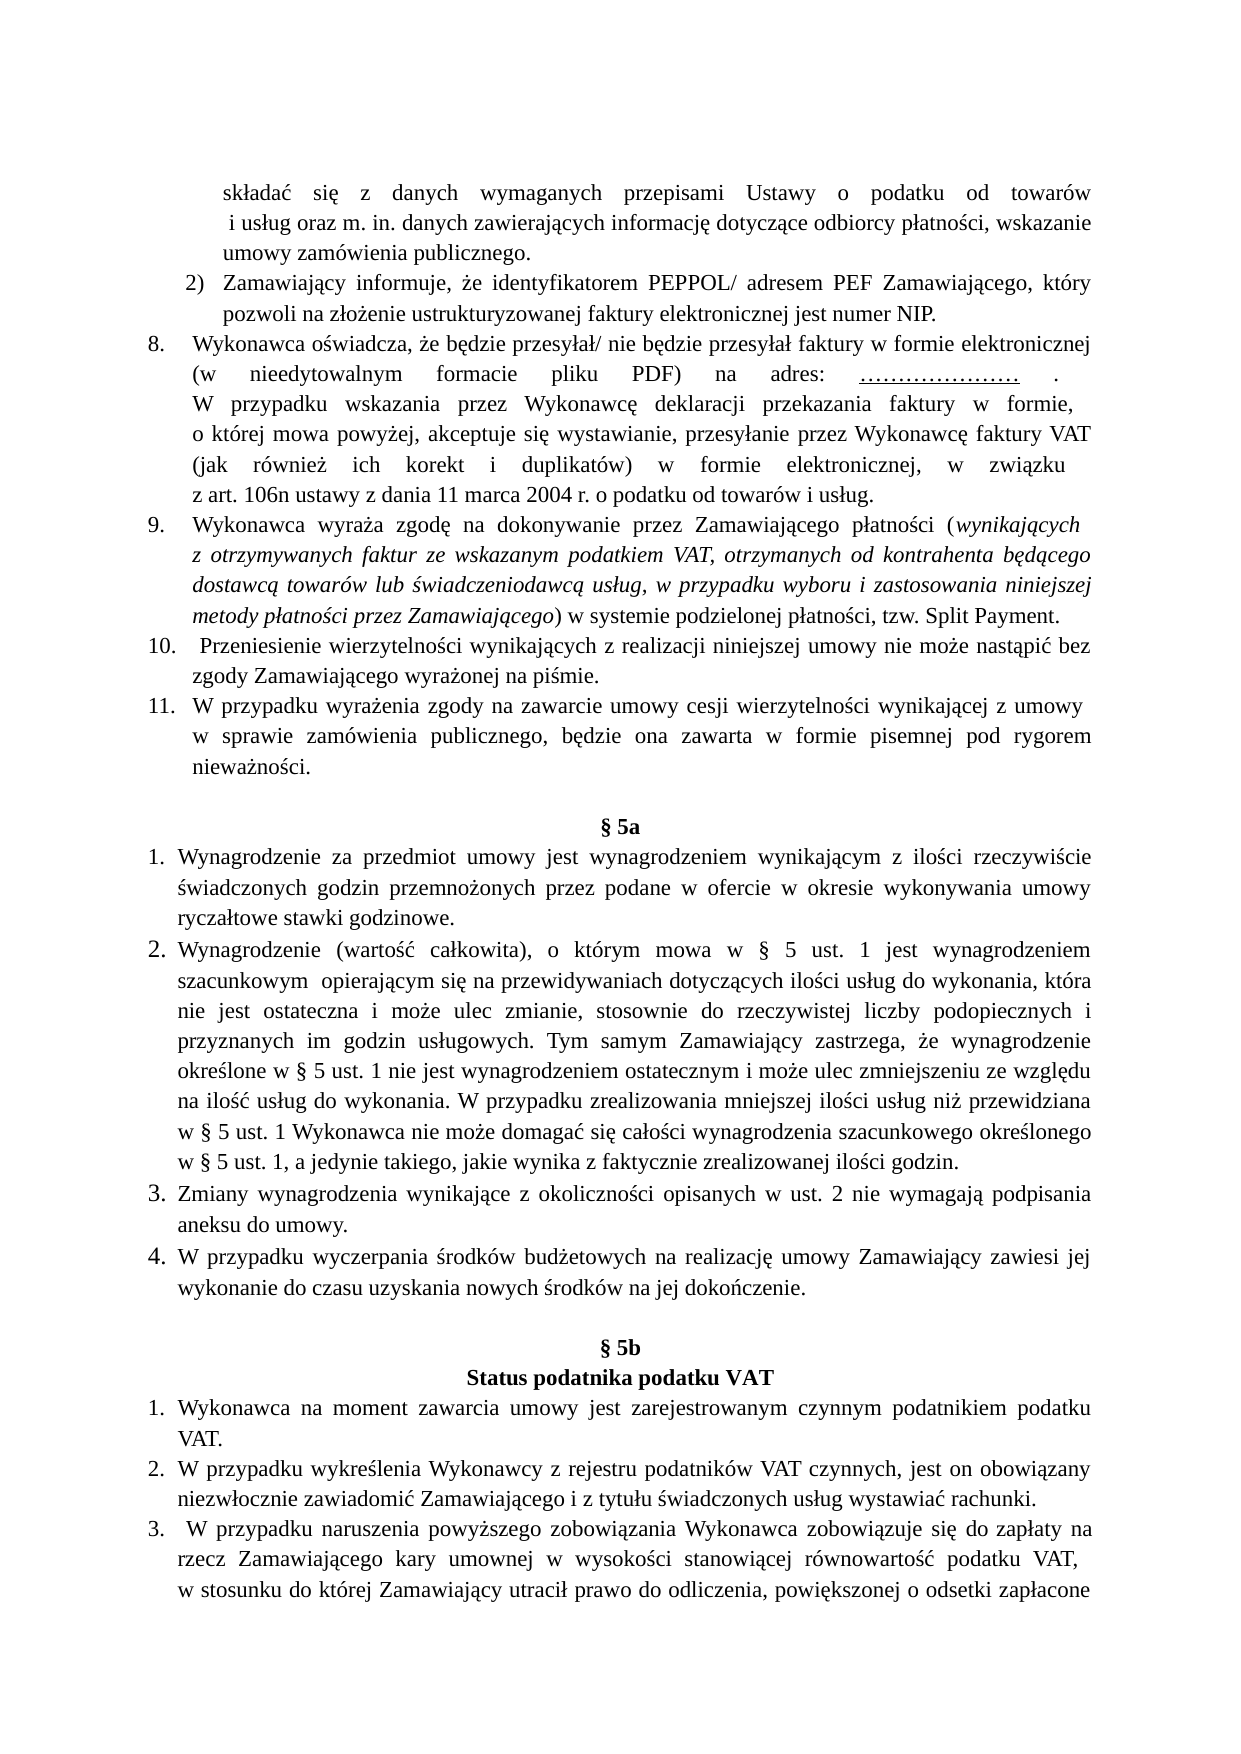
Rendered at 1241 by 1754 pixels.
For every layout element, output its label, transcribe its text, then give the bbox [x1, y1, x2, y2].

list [148, 1515, 1093, 1602]
text § 5b [148, 1334, 1093, 1360]
list W przypadku wykreślenia Wykonawcy z rejestru podatników VAT czynnych, jest on obowiązany niezwłocznie zawiadomić Zamawiającego i z tytułu świadczonych usług wystawiać rachunki. [148, 1455, 1093, 1511]
text § 5a [148, 813, 1093, 839]
list Wykonawca oświadcza, że będzie przesyłał/ nie będzie przesyłał faktury w formie elektronicznej (w nieedytowalnym formacie pliku PDF) na adres: ………………… . W przypadku wskazania przez Wykonawcę deklaracji przekazania faktury w formie, o której mowa powyżej, akceptuje się wystawianie, przesyłanie przez Wykonawcę faktury VAT (jak również ich korekt i duplikatów) w formie elektronicznej, w związku z art. 106n ustawy z dania 11 marca 2004 r. o podatku od towarów i usług. [148, 330, 1093, 507]
list Wykonawca na moment zawarcia umowy jest zarejestrowanym czynnym podatnikiem podatku VAT. [148, 1394, 1093, 1451]
list Wynagrodzenie za przedmiot umowy jest wynagrodzeniem wynikającym z ilości rzeczywiście świadczonych godzin przemnożonych przez podane w ofercie w okresie wykonywania umowy ryczałtowe stawki godzinowe. [148, 843, 1093, 930]
list Wykonawca wyraża zgodę na dokonywanie przez Zamawiającego płatności (wynikających z otrzymywanych faktur ze wskazanym podatkiem VAT, otrzymanych od kontrahenta będącego dostawcą towarów lub świadczeniodawcą usług, w przypadku wyboru i zastosowania niniejszej metody płatności przez Zamawiającego) w systemie podzielonej płatności, tzw. Split Payment. [148, 511, 1093, 628]
list Przeniesienie wierzytelności wynikających z realizacji niniejszej umowy nie może nastąpić bez zgody Zamawiającego wyrażonej na piśmie. [148, 632, 1093, 688]
list Zamawiający informuje, że identyfikatorem PEPPOL/ adresem PEF Zamawiającego, który pozwoli na złożenie ustrukturyzowanej faktury elektronicznej jest numer NIP. [185, 269, 1093, 326]
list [185, 179, 1093, 266]
list Wynagrodzenie (wartość całkowita), o którym mowa w § 5 ust. 1 jest wynagrodzeniem szacunkowym opierającym się na przewidywaniach dotyczących ilości usług do wykonania, która nie jest ostateczna i może ulec zmianie, stosownie do rzeczywistej liczby podopiecznych i przyznanych im godzin usługowych. Tym samym Zamawiający zastrzega, że wynagrodzenie określone w § 5 ust. 1 nie jest wynagrodzeniem ostatecznym i może ulec zmniejszeniu ze względu na ilość usług do wykonania. W przypadku zrealizowania mniejszej ilości usług niż przewidziana w § 5 ust. 1 Wykonawca nie może domagać się całości wynagrodzenia szacunkowego określonego w § 5 ust. 1, a jedynie takiego, jakie wynika z faktycznie zrealizowanej ilości godzin. [148, 934, 1093, 1174]
list Zmiany wynagrodzenia wynikające z okoliczności opisanych w ust. 2 nie wymagają podpisania aneksu do umowy. [148, 1178, 1093, 1237]
list W przypadku wyczerpania środków budżetowych na realizację umowy Zamawiający zawiesi jej wykonanie do czasu uzyskania nowych środków na jej dokończenie. [148, 1241, 1093, 1300]
text Status podatnika podatku VAT [148, 1364, 1093, 1391]
list W przypadku wyrażenia zgody na zawarcie umowy cesji wierzytelności wynikającej z umowy w sprawie zamówienia publicznego, będzie ona zawarta w formie pisemnej pod rygorem nieważności. [148, 692, 1093, 779]
